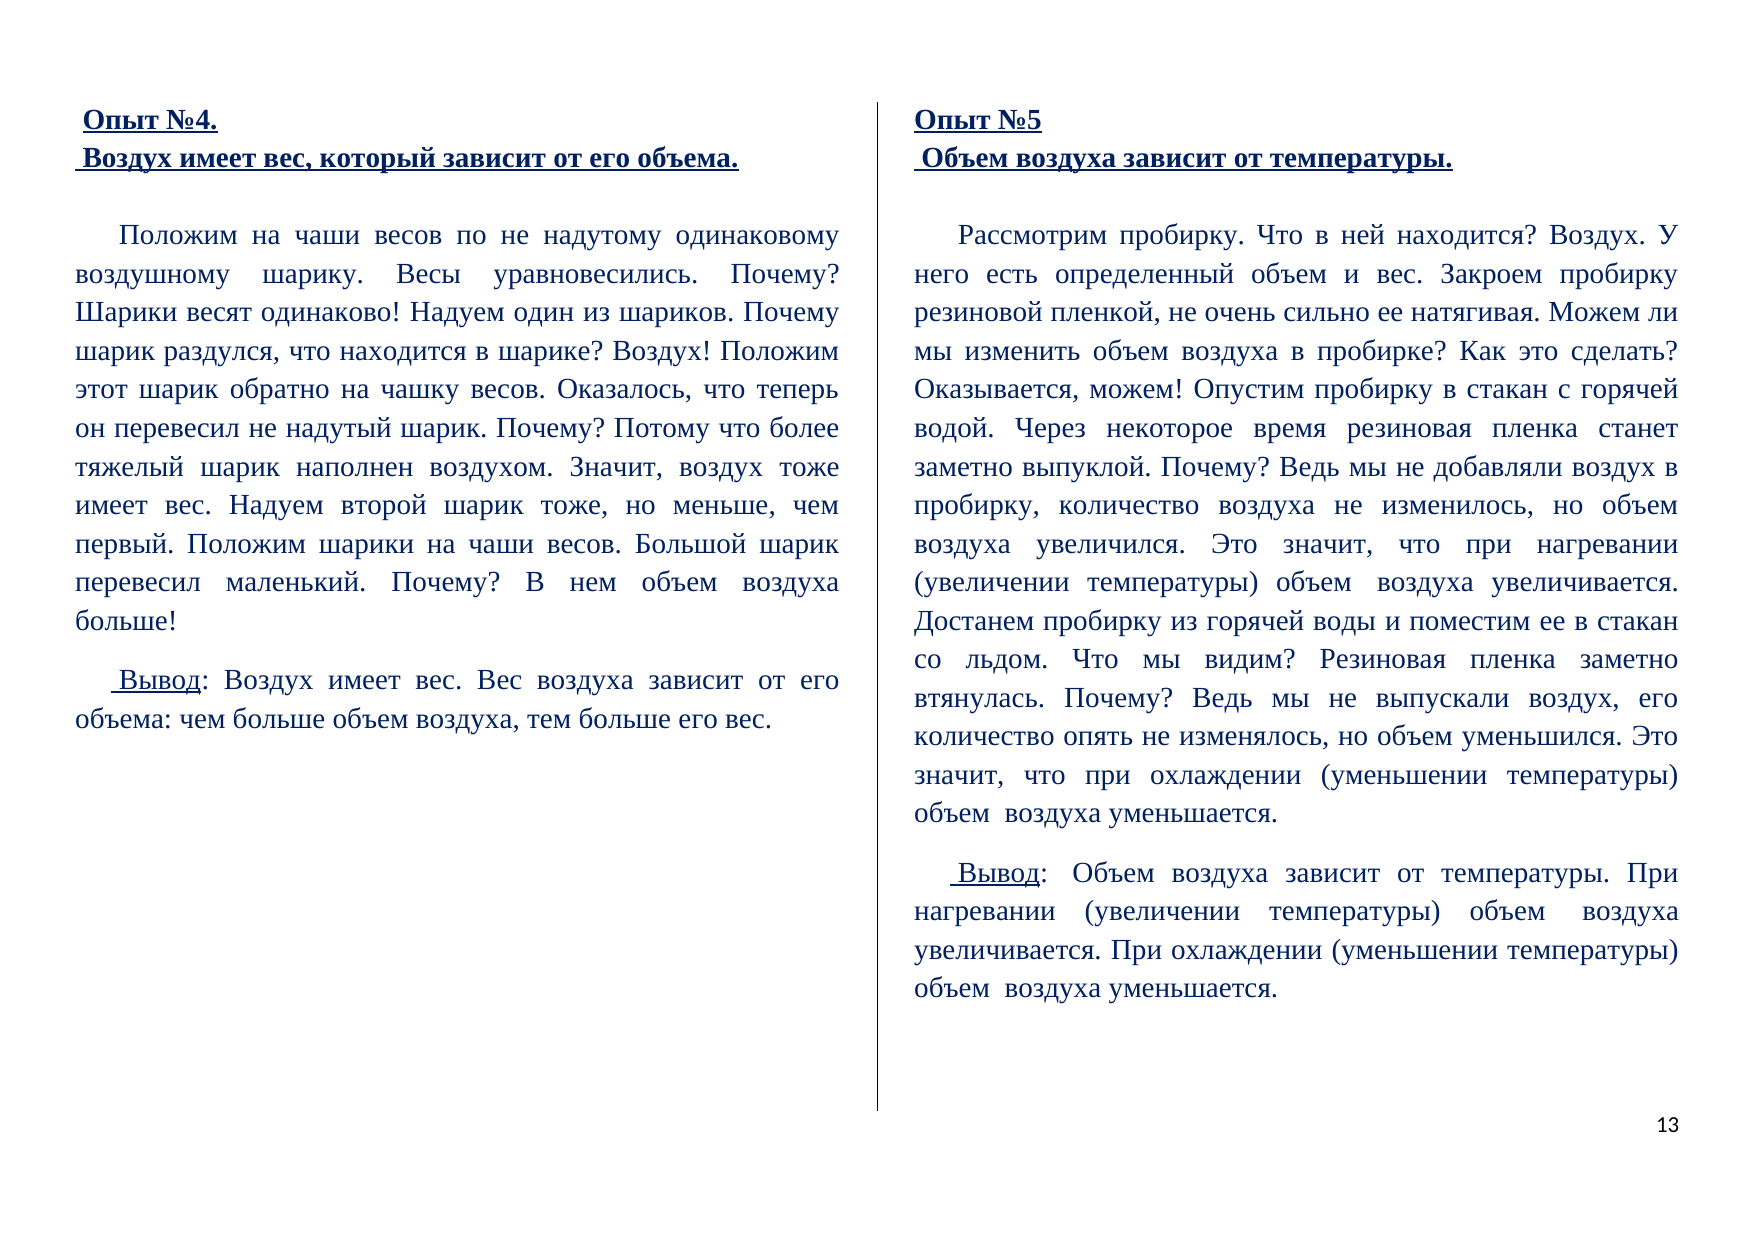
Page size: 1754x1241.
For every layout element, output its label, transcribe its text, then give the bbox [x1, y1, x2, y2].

text Опыт №4. [75, 102, 840, 135]
text Вывод: Объем воздуха зависит от температуры. При нагревании (увеличении температуры) объем воздуха увеличивается. При охлаждении (уменьшении температуры) объем воздуха уменьшается. [914, 855, 1679, 1004]
text Вывод: Воздух имеет вес. Вес воздуха зависит от его объема: чем больше объем воздуха, тем больше его вес. [75, 662, 840, 734]
text Объем воздуха зависит от температуры. [914, 140, 1679, 174]
text Воздух имеет вес, который зависит от его объема. [75, 140, 840, 174]
text Опыт №5 [914, 102, 1679, 135]
text Рассмотрим пробирку. Что в ней находится? Воздух. У него есть определенный объем и вес. Закроем пробирку резиновой пленкой, не очень сильно ее натягивая. Можем ли мы изменить объем воздуха в пробирке? Как это сделать? Оказывается, можем! Опустим пробирку в стакан с горячей водой. Через некоторое время резиновая пленка станет заметно выпуклой. Почему? Ведь мы не добавляли воздух в пробирку, количество воздуха не изменилось, но объем воздуха увеличился. Это значит, что при нагревании (увеличении температуры) объем воздуха увеличивается. Достанем пробирку из горячей воды и поместим ее в стакан со льдом. Что мы видим? Резиновая пленка заметно втянулась. Почему? Ведь мы не выпускали воздух, его количество опять не изменялось, но объем уменьшился. Это значит, что при охлаждении (уменьшении температуры) объем воздуха уменьшается. [914, 217, 1679, 829]
text Положим на чаши весов по не надутому одинаковому воздушному шарику. Весы уравновесились. Почему? Шарики весят одинаково! Надуем один из шариков. Почему шарик раздулся, что находится в шарике? Воздух! Положим этот шарик обратно на чашку весов. Оказалось, что теперь он перевесил не надутый шарик. Почему? Потому что более тяжелый шарик наполнен воздухом. Значит, воздух тоже имеет вес. Надуем второй шарик тоже, но меньше, чем первый. Положим шарики на чаши весов. Большой шарик перевесил маленький. Почему? В нем объем воздуха больше! [75, 217, 840, 636]
